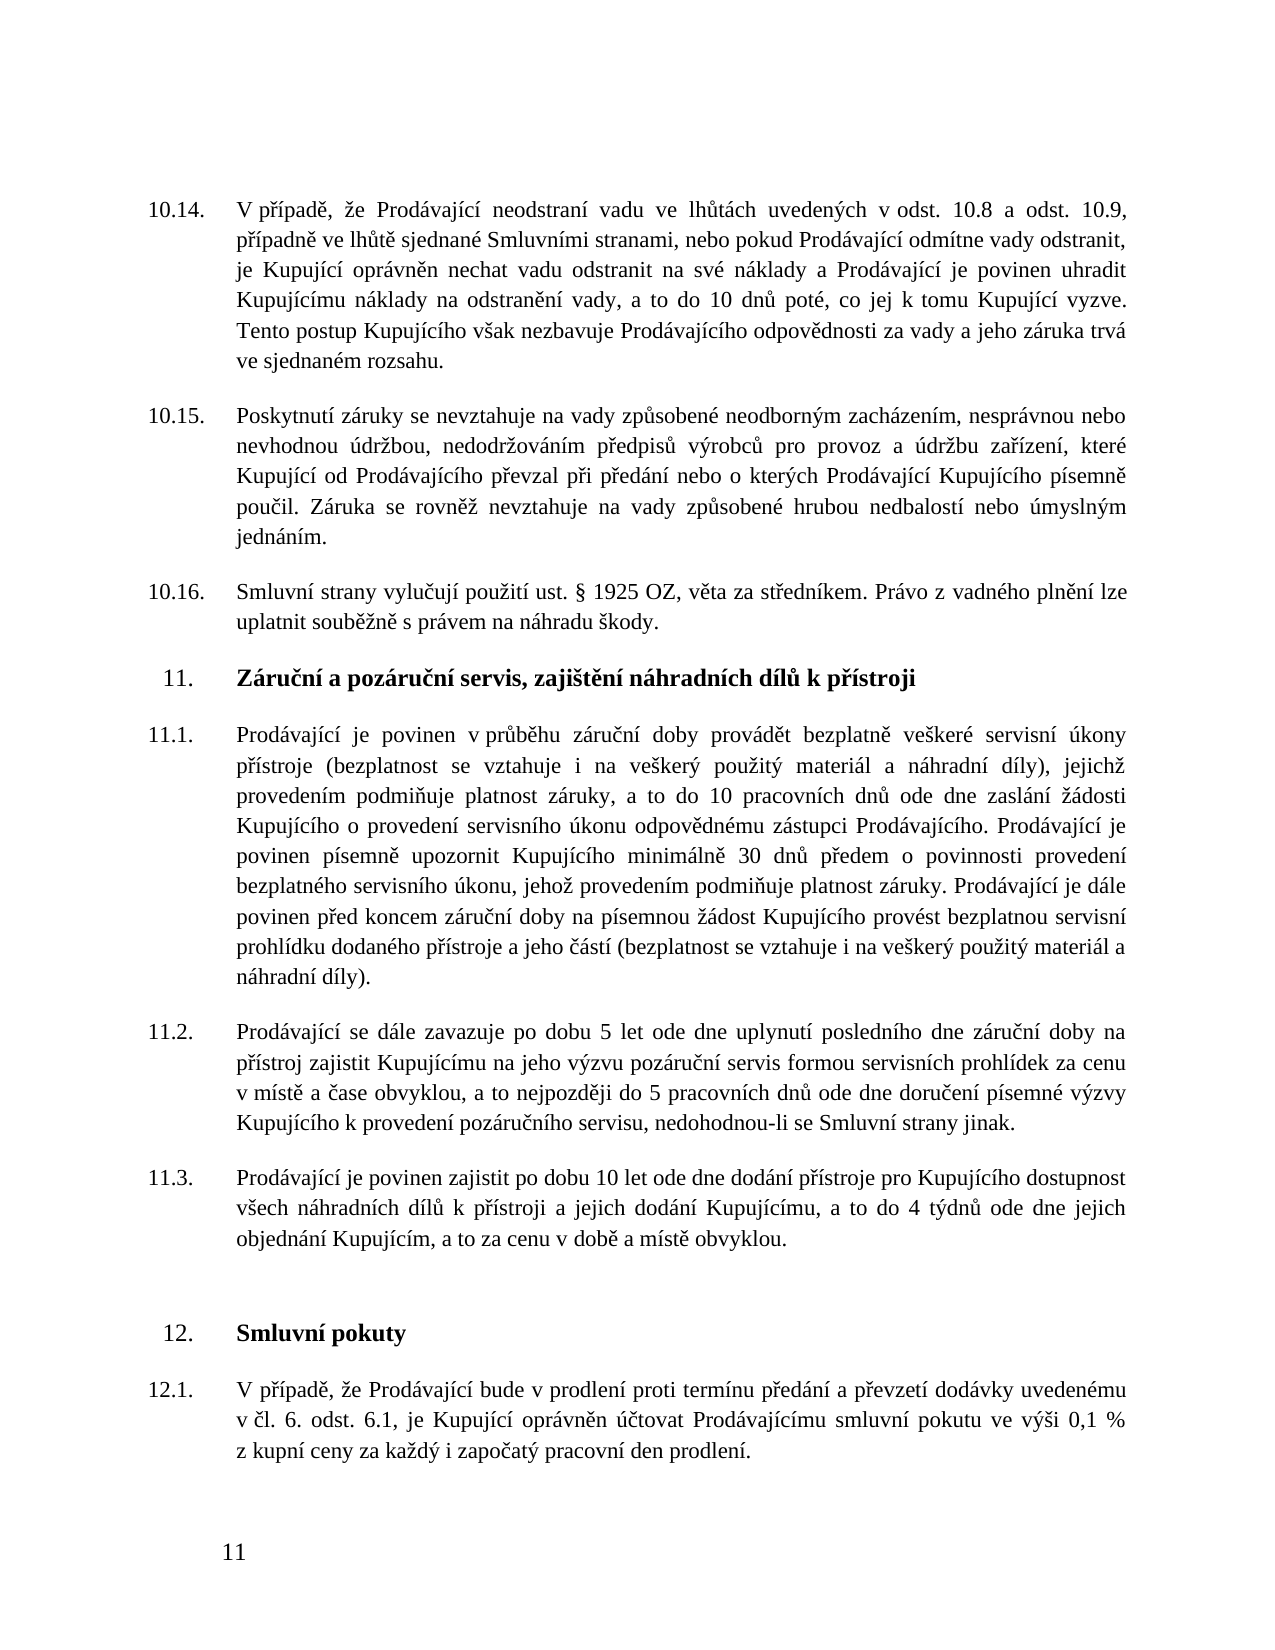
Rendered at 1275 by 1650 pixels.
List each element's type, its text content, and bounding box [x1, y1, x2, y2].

subtitle Prodávající je povinen zajistit po dobu 10 let ode dne dodání přístroje pro Kupujícího dostupnost všech náhradních dílů k přístroji a jejich dodání Kupujícímu, a to do 4 týdnů ode dne jejich objednání Kupujícím, a to za cenu v době a místě obvyklou. [148, 1164, 1127, 1251]
subtitle Poskytnutí záruky se nevztahuje na vady způsobené neodborným zacházením, nesprávnou nebo nevhodnou údržbou, nedodržováním předpisů výrobců pro provoz a údržbu zařízení, které Kupující od Prodávajícího převzal při předání nebo o kterých Prodávající Kupujícího písemně poučil. Záruka se rovněž nevztahuje na vady způsobené hrubou nedbalostí nebo úmyslným jednáním. [148, 402, 1127, 549]
subtitle V případě, že Prodávající bude v prodlení proti termínu předání a převzetí dodávky uvedenému v čl. 6. odst. 6.1, je Kupující oprávněn účtovat Prodávajícímu smluvní pokutu ve výši 0,1 % z kupní ceny za každý i započatý pracovní den prodlení. [148, 1376, 1127, 1463]
subtitle Prodávající je povinen v průběhu záruční doby provádět bezplatně veškeré servisní úkony přístroje (bezplatnost se vztahuje i na veškerý použitý materiál a náhradní díly), jejichž provedením podmiňuje platnost záruky, a to do 10 pracovních dnů ode dne zaslání žádosti Kupujícího o provedení servisního úkonu odpovědnému zástupci Prodávajícího. Prodávající je povinen písemně upozornit Kupujícího minimálně 30 dnů předem o povinnosti provedení bezplatného servisního úkonu, jehož provedením podmiňuje platnost záruky. Prodávající je dále povinen před koncem záruční doby na písemnou žádost Kupujícího provést bezplatnou servisní prohlídku dodaného přístroje a jeho částí (bezplatnost se vztahuje i na veškerý použitý materiál a náhradní díly). [148, 722, 1127, 989]
subtitle V případě, že Prodávající neodstraní vadu ve lhůtách uvedených v odst. 10.8 a odst. 10.9, případně ve lhůtě sjednané Smluvními stranami, nebo pokud Prodávající odmítne vady odstranit, je Kupující oprávněn nechat vadu odstranit na své náklady a Prodávající je povinen uhradit Kupujícímu náklady na odstranění vady, a to do 10 dnů poté, co jej k tomu Kupující vyzve. Tento postup Kupujícího však nezbavuje Prodávajícího odpovědnosti za vady a jeho záruka trvá ve sjednaném rozsahu. [148, 196, 1127, 373]
subtitle Prodávající se dále zavazuje po dobu 5 let ode dne uplynutí posledního dne záruční doby na přístroj zajistit Kupujícímu na jeho výzvu pozáruční servis formou servisních prohlídek za cenu v místě a čase obvyklou, a to nejpozději do 5 pracovních dnů ode dne doručení písemné výzvy Kupujícího k provedení pozáručního servisu, nedohodnou-li se Smluvní strany jinak. [148, 1018, 1127, 1135]
subtitle Smluvní strany vylučují použití ust. § 1925 OZ, věta za středníkem. Právo z vadného plnění lze uplatnit souběžně s právem na náhradu škody. [148, 578, 1127, 635]
subtitle Záruční a pozáruční servis, zajištění náhradních dílů k přístroji [162, 663, 1127, 692]
subtitle Smluvní pokuty [162, 1318, 1127, 1347]
